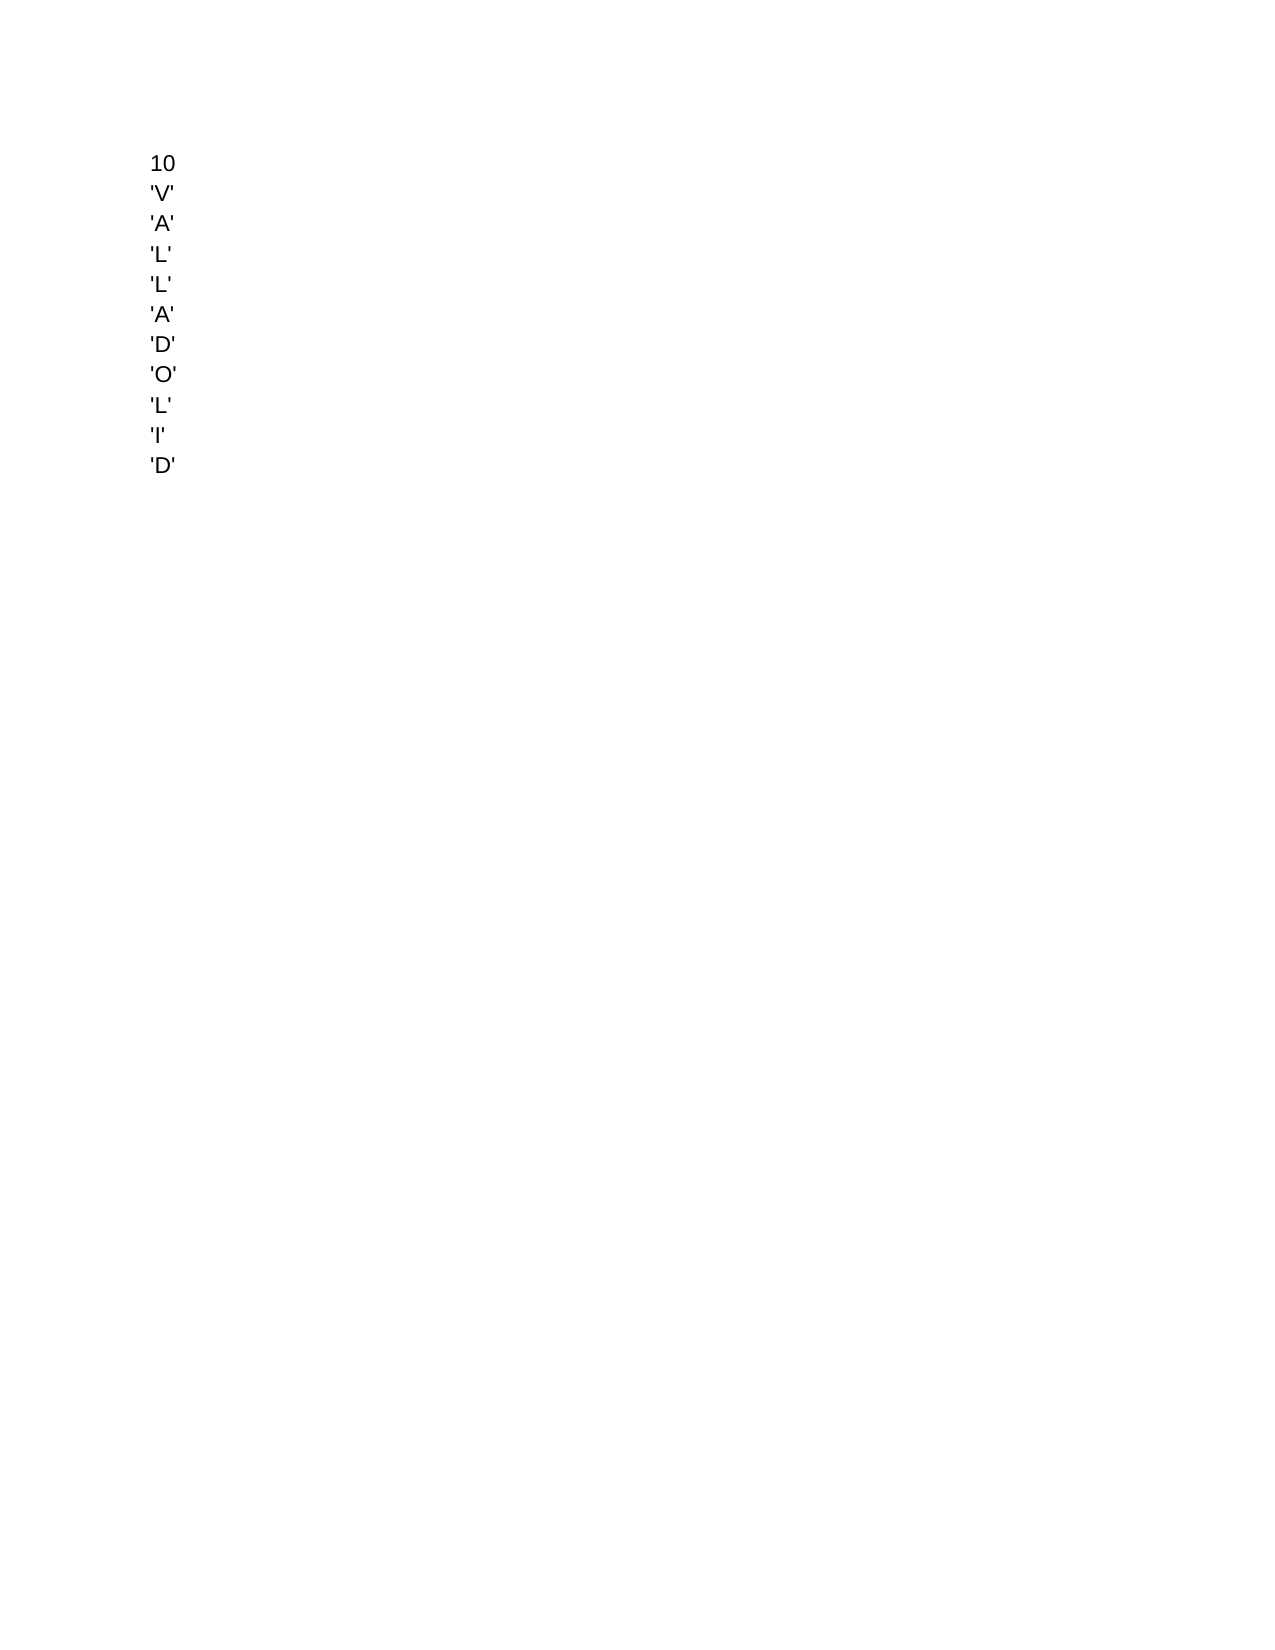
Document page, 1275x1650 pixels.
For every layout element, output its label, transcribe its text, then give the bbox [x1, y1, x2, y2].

text 'A' [150, 301, 1125, 327]
text 'D' [150, 452, 1125, 478]
text 'L' [150, 241, 1125, 267]
text 'A' [150, 210, 1125, 237]
text 'D' [150, 331, 1125, 358]
text 'L' [150, 392, 1125, 418]
text 'L' [150, 271, 1125, 297]
text 'V' [150, 180, 1125, 207]
text 10 [150, 150, 1125, 176]
text 'I' [150, 422, 1125, 448]
text 'O' [150, 361, 1125, 388]
